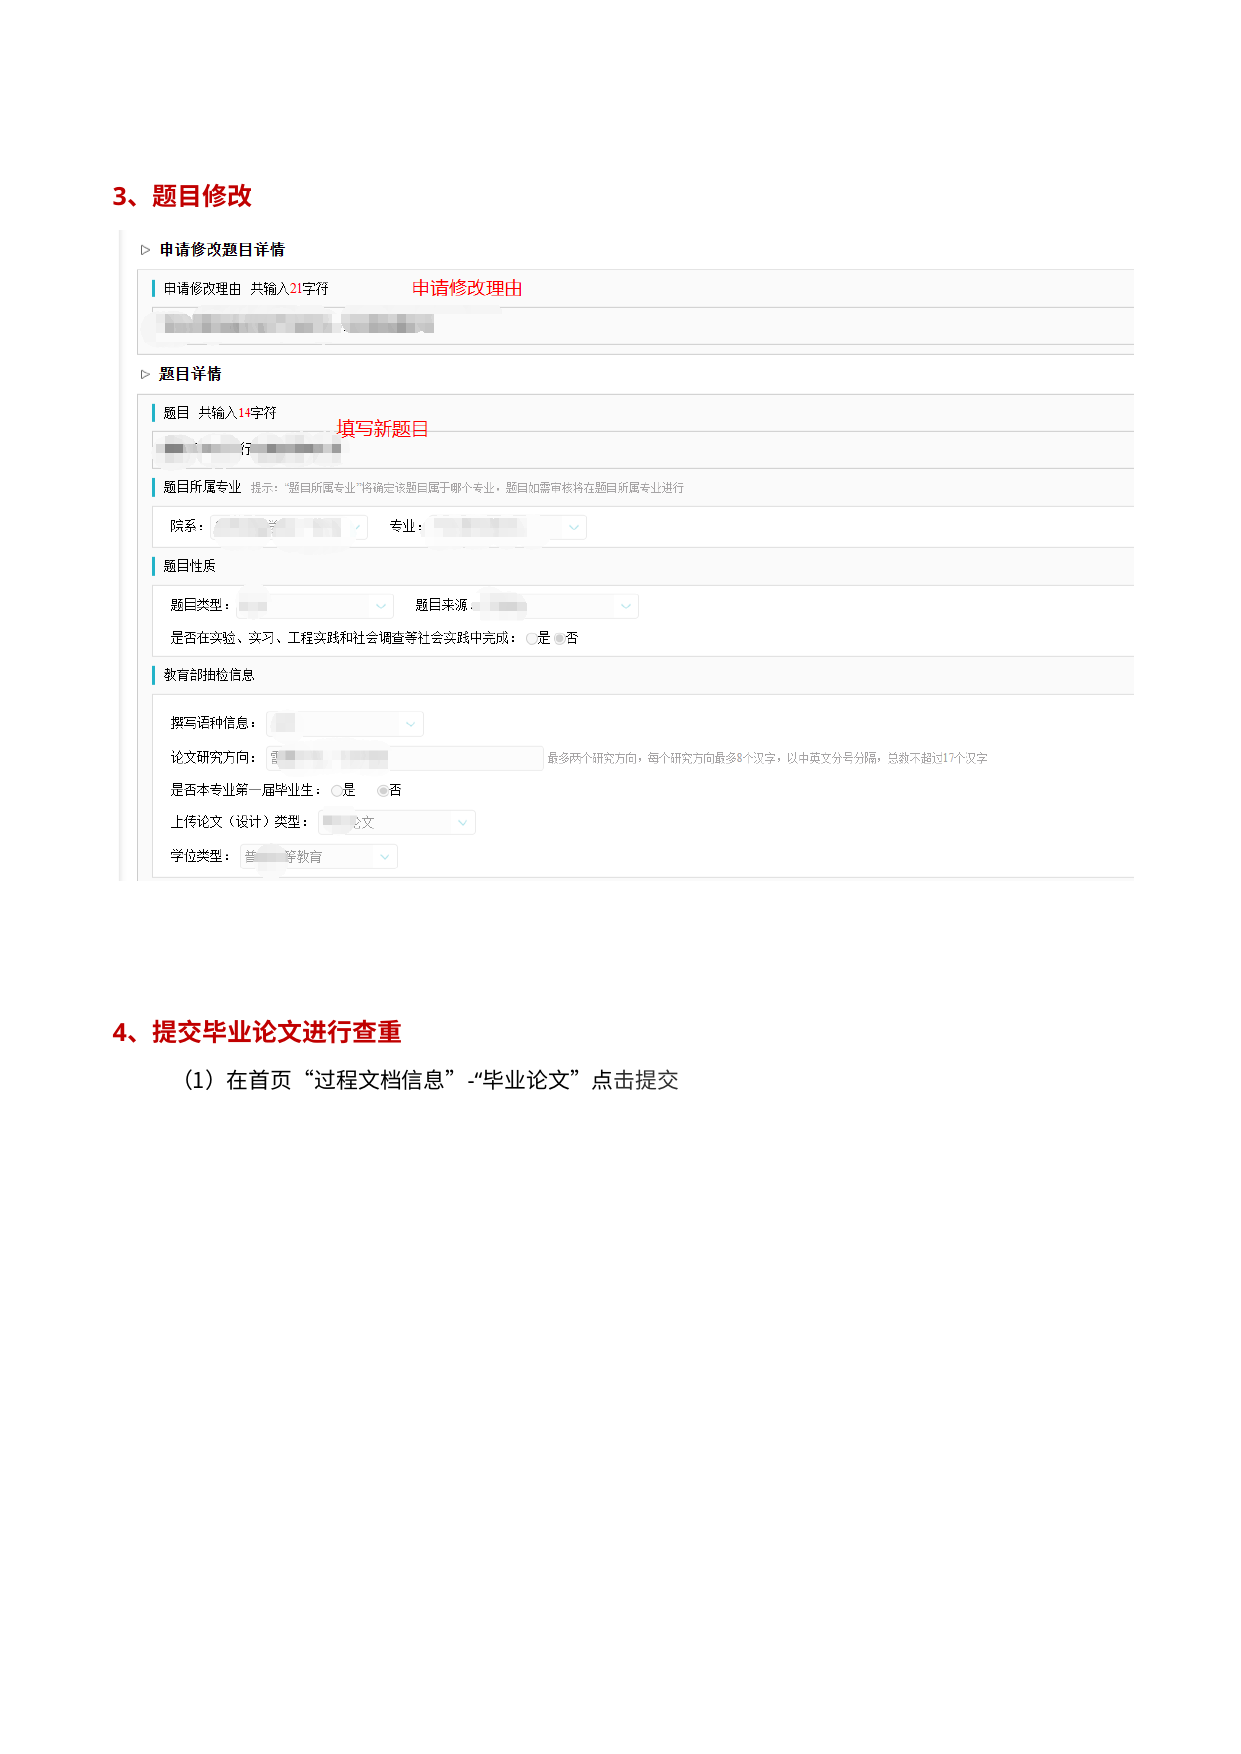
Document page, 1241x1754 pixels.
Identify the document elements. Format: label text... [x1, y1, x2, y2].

text （1）在首页“过程文档信息”-“毕业论文”点击提交 [127, 1063, 1099, 1095]
list 3、题目修改 [112, 162, 1128, 227]
list 4、提交毕业论文进行查重 [112, 998, 1128, 1063]
picture [118, 230, 1134, 881]
